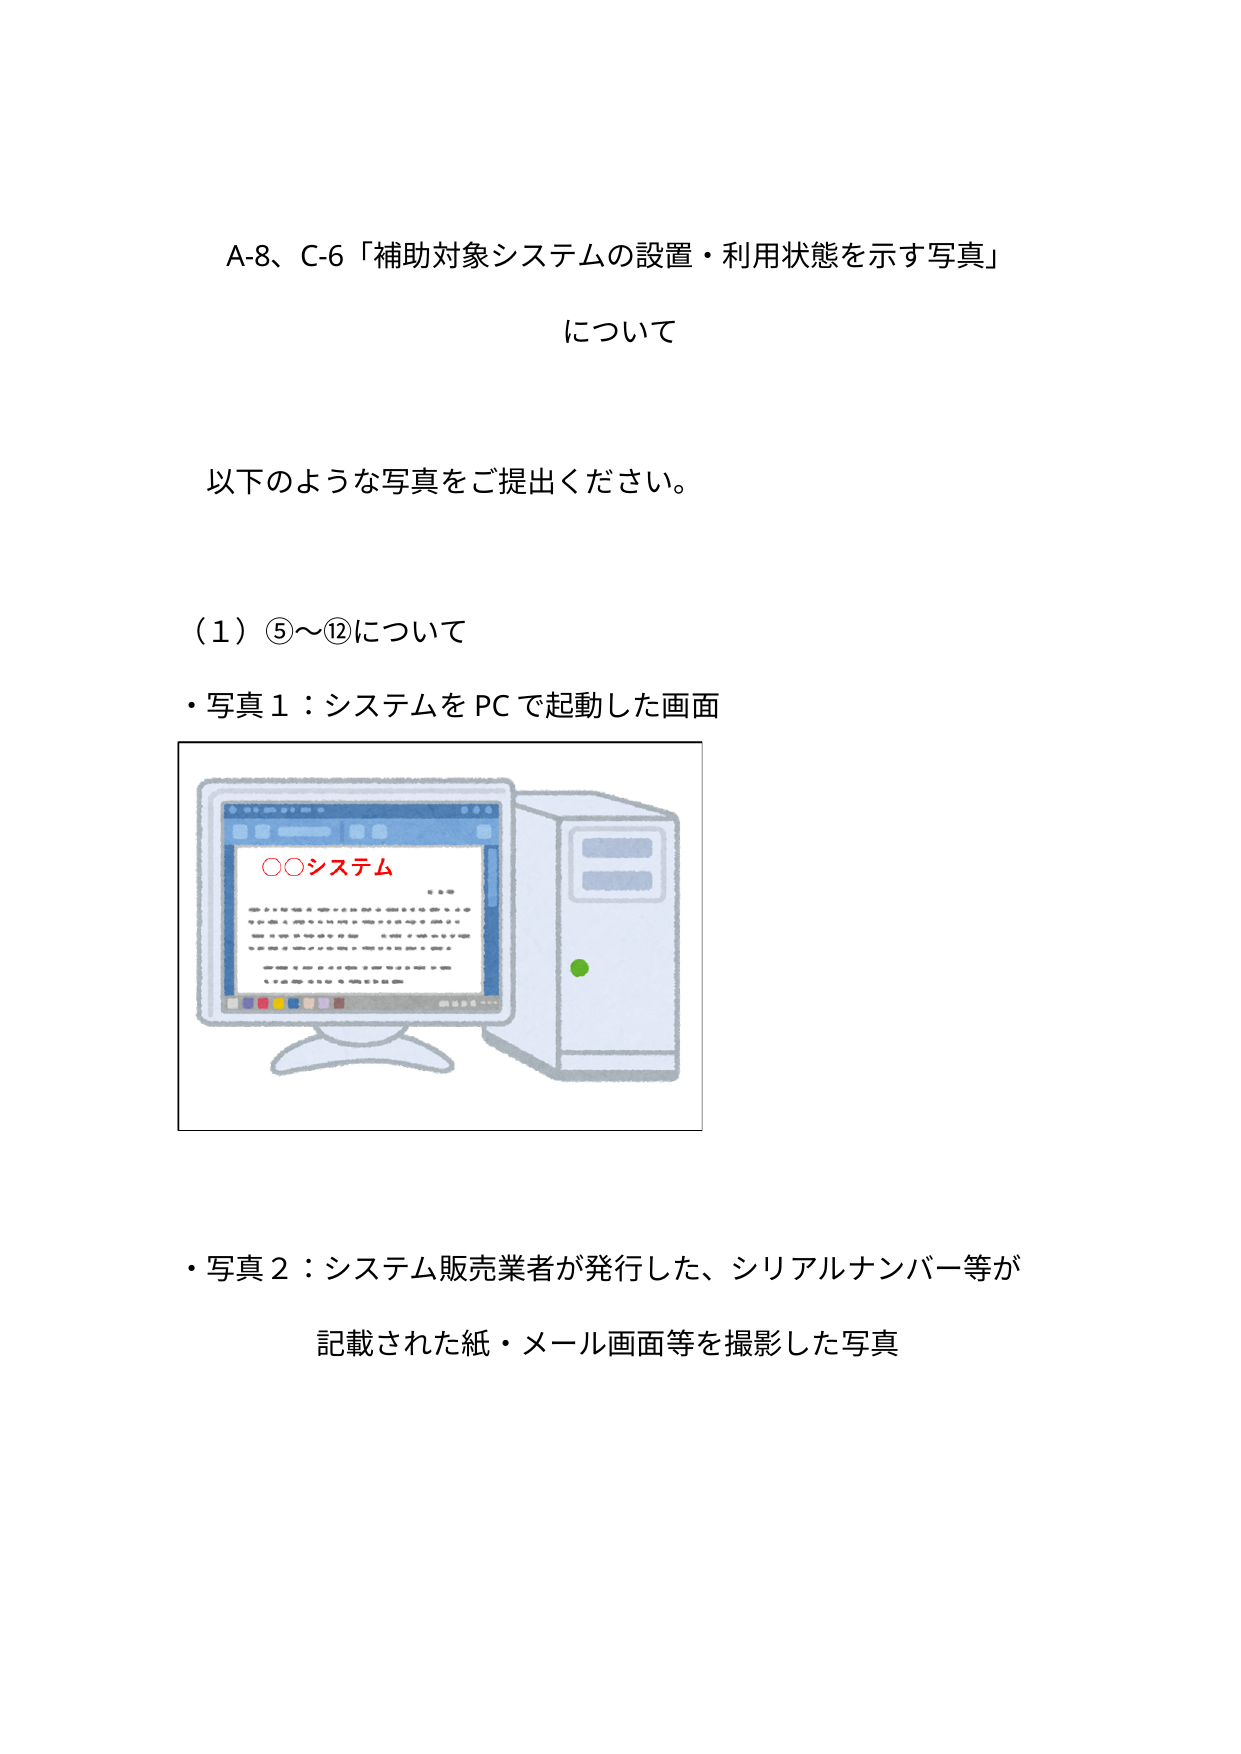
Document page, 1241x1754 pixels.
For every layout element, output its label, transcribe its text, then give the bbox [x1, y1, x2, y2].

text 以下のような写真をご提出ください。 [177, 442, 1063, 517]
text について [177, 292, 1063, 367]
picture [177, 741, 703, 1131]
text （１）⑤～⑫について [177, 592, 1063, 667]
text ・写真１：システムをPCで起動した画面 [177, 667, 1063, 742]
text A-8、C-6「補助対象システムの設置・利用状態を示す写真」 [177, 217, 1063, 292]
text ・写真２：システム販売業者が発行した、シリアルナンバー等が [177, 1229, 1063, 1304]
text 記載された紙・メール画面等を撮影した写真 [199, 1304, 1063, 1379]
